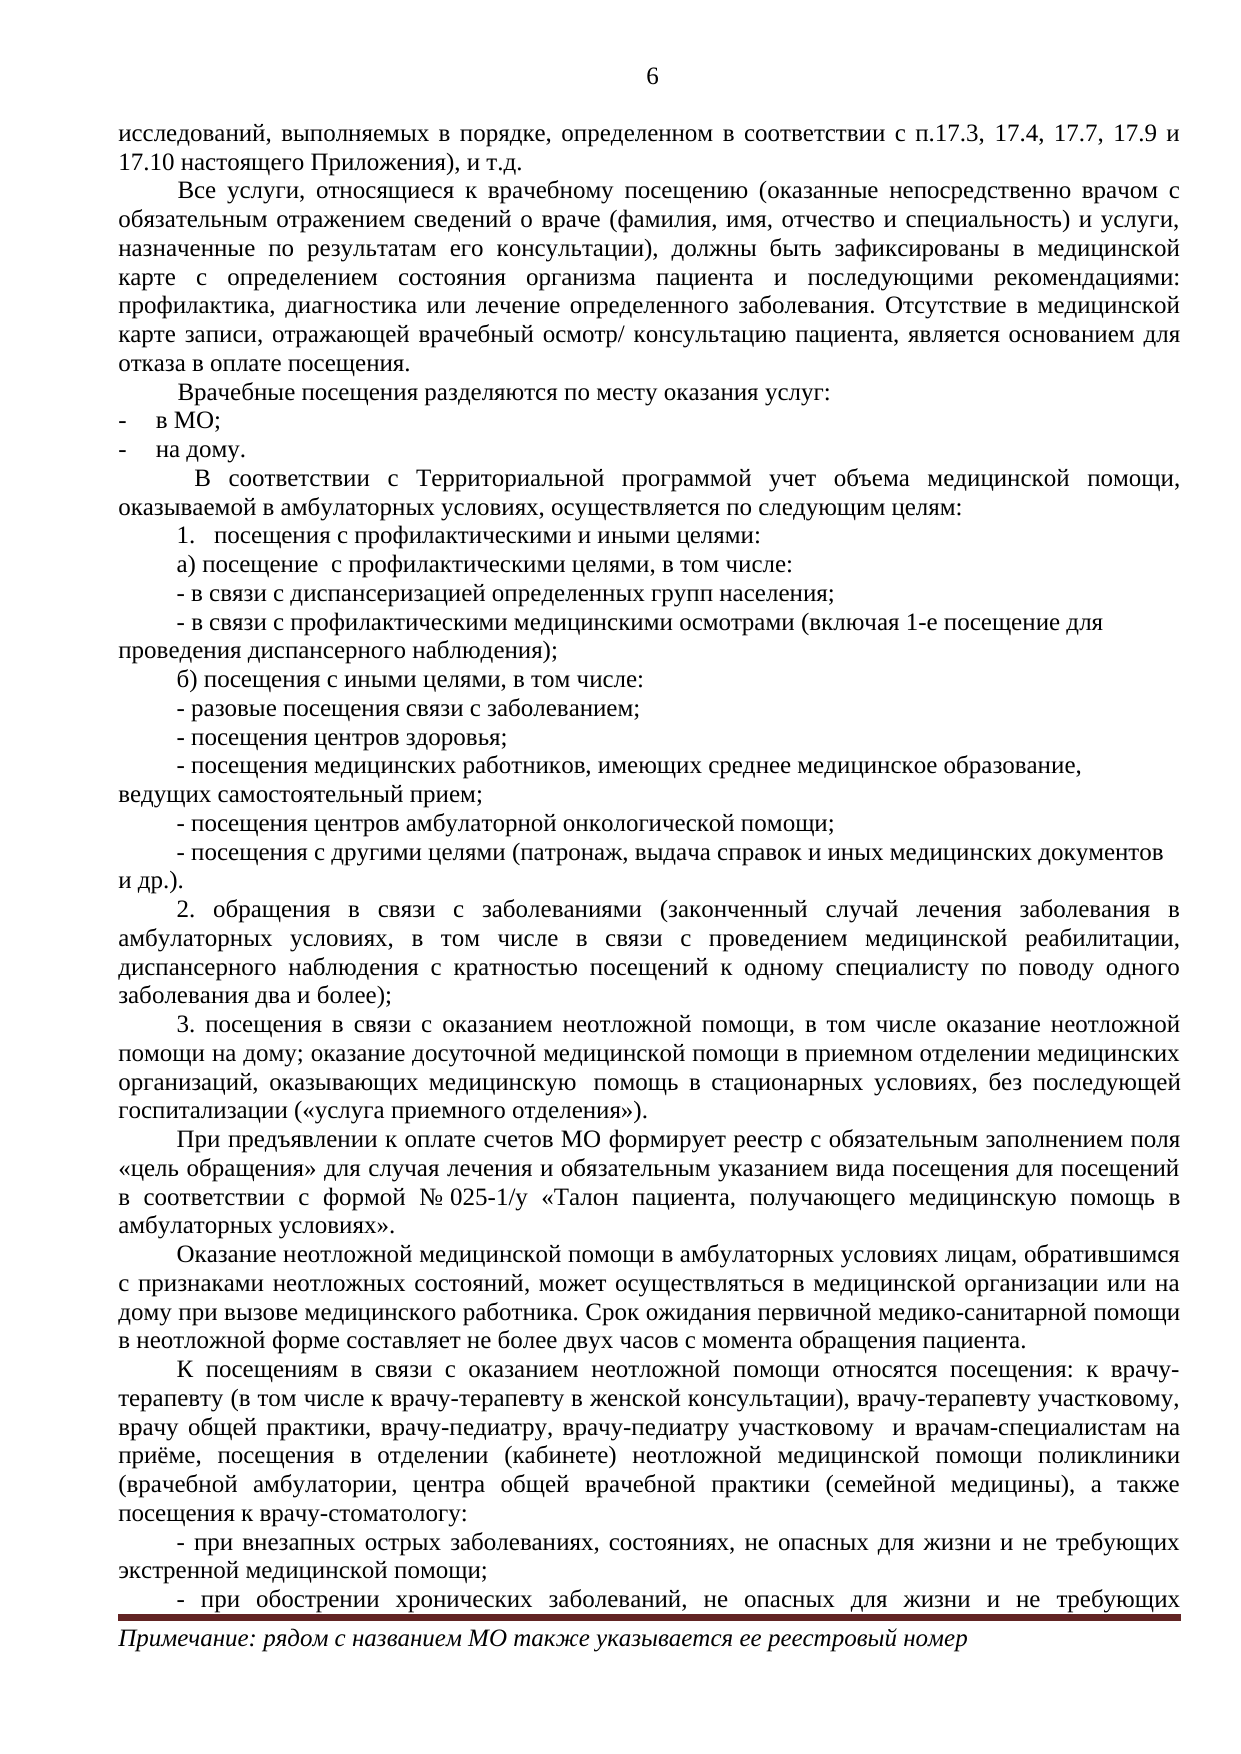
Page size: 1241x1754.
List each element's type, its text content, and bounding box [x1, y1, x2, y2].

text - разовые посещения связи с заболеванием; [118, 693, 1181, 722]
text К посещениям в связи с оказанием неотложной помощи относятся посещения: к врачу-терапевту (в том числе к врачу-терапевту в женской консультации), врачу-терапевту участковому, врачу общей практики, врачу-педиатру, врачу-педиатру участковому и врачам-специалистам на приёме, посещения в отделении (кабинете) неотложной медицинской помощи поликлиники (врачебной амбулатории, центра общей врачебной практики (семейной медицины), а также посещения к врачу-стоматологу: [118, 1354, 1181, 1527]
text - при внезапных острых заболеваниях, состояниях, не опасных для жизни и не требующих экстренной медицинской помощи; [118, 1527, 1181, 1584]
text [118, 1584, 1181, 1613]
text - посещения медицинских работников, имеющих среднее медицинское образование, ведущих самостоятельный прием; [118, 751, 1181, 808]
text При предъявлении к оплате счетов МО формирует реестр с обязательным заполнением поля «цель обращения» для случая лечения и обязательным указанием вида посещения для посещений в соответствии с формой № 025-1/у «Талон пациента, получающего медицинскую помощь в амбулаторных условиях». [118, 1124, 1181, 1239]
text а) посещение с профилактическими целями, в том числе: [118, 549, 1181, 578]
text б) посещения с иными целями, в том числе: [118, 664, 1181, 693]
text 2. обращения в связи с заболеваниями (законченный случай лечения заболевания в амбулаторных условиях, в том числе в связи с проведением медицинской реабилитации, диспансерного наблюдения с кратностью посещений к одному специалисту по поводу одного заболевания два и более); [118, 894, 1181, 1009]
text - посещения с другими целями (патронаж, выдача справок и иных медицинских документов и др.). [118, 837, 1181, 894]
text Оказание неотложной медицинской помощи в амбулаторных условиях лицам, обратившимся с признаками неотложных состояний, может осуществляться в медицинской организации или на дому при вызове медицинского работника. Срок ожидания первичной медико-санитарной помощи в неотложной форме составляет не более двух часов с момента обращения пациента. [118, 1239, 1181, 1354]
list в МО; [118, 406, 1181, 434]
text - посещения центров амбулаторной онкологической помощи; [118, 808, 1181, 837]
text - в связи с диспансеризацией определенных групп населения; [118, 578, 1181, 607]
text Врачебные посещения разделяются по месту оказания услуг: [118, 377, 1181, 406]
text В соответствии с Территориальной программой учет объема медицинской помощи, оказываемой в амбулаторных условиях, осуществляется по следующим целям: [118, 463, 1181, 521]
text - посещения центров здоровья; [118, 722, 1181, 751]
list посещения с профилактическими и иными целями: [176, 521, 1181, 549]
text 3. посещения в связи с оказанием неотложной помощи, в том числе оказание неотложной помощи на дому; оказание досуточной медицинской помощи в приемном отделении медицинских организаций, оказывающих медицинскую помощь в стационарных условиях, без последующей госпитализации («услуга приемного отделения»). [118, 1009, 1181, 1124]
text Все услуги, относящиеся к врачебному посещению (оказанные непосредственно врачом с обязательным отражением сведений о враче (фамилия, имя, отчество и специальность) и услуги, назначенные по результатам его консультации), должны быть зафиксированы в медицинской карте с определением состояния организма пациента и последующими рекомендациями: профилактика, диагностика или лечение определенного заболевания. Отсутствие в медицинской карте записи, отражающей врачебный осмотр/ консультацию пациента, является основанием для отказа в оплате посещения. [118, 176, 1181, 377]
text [118, 118, 1181, 176]
text - в связи с профилактическими медицинскими осмотрами (включая 1-е посещение для проведения диспансерного наблюдения); [118, 607, 1181, 664]
list на дому. [118, 434, 1181, 463]
